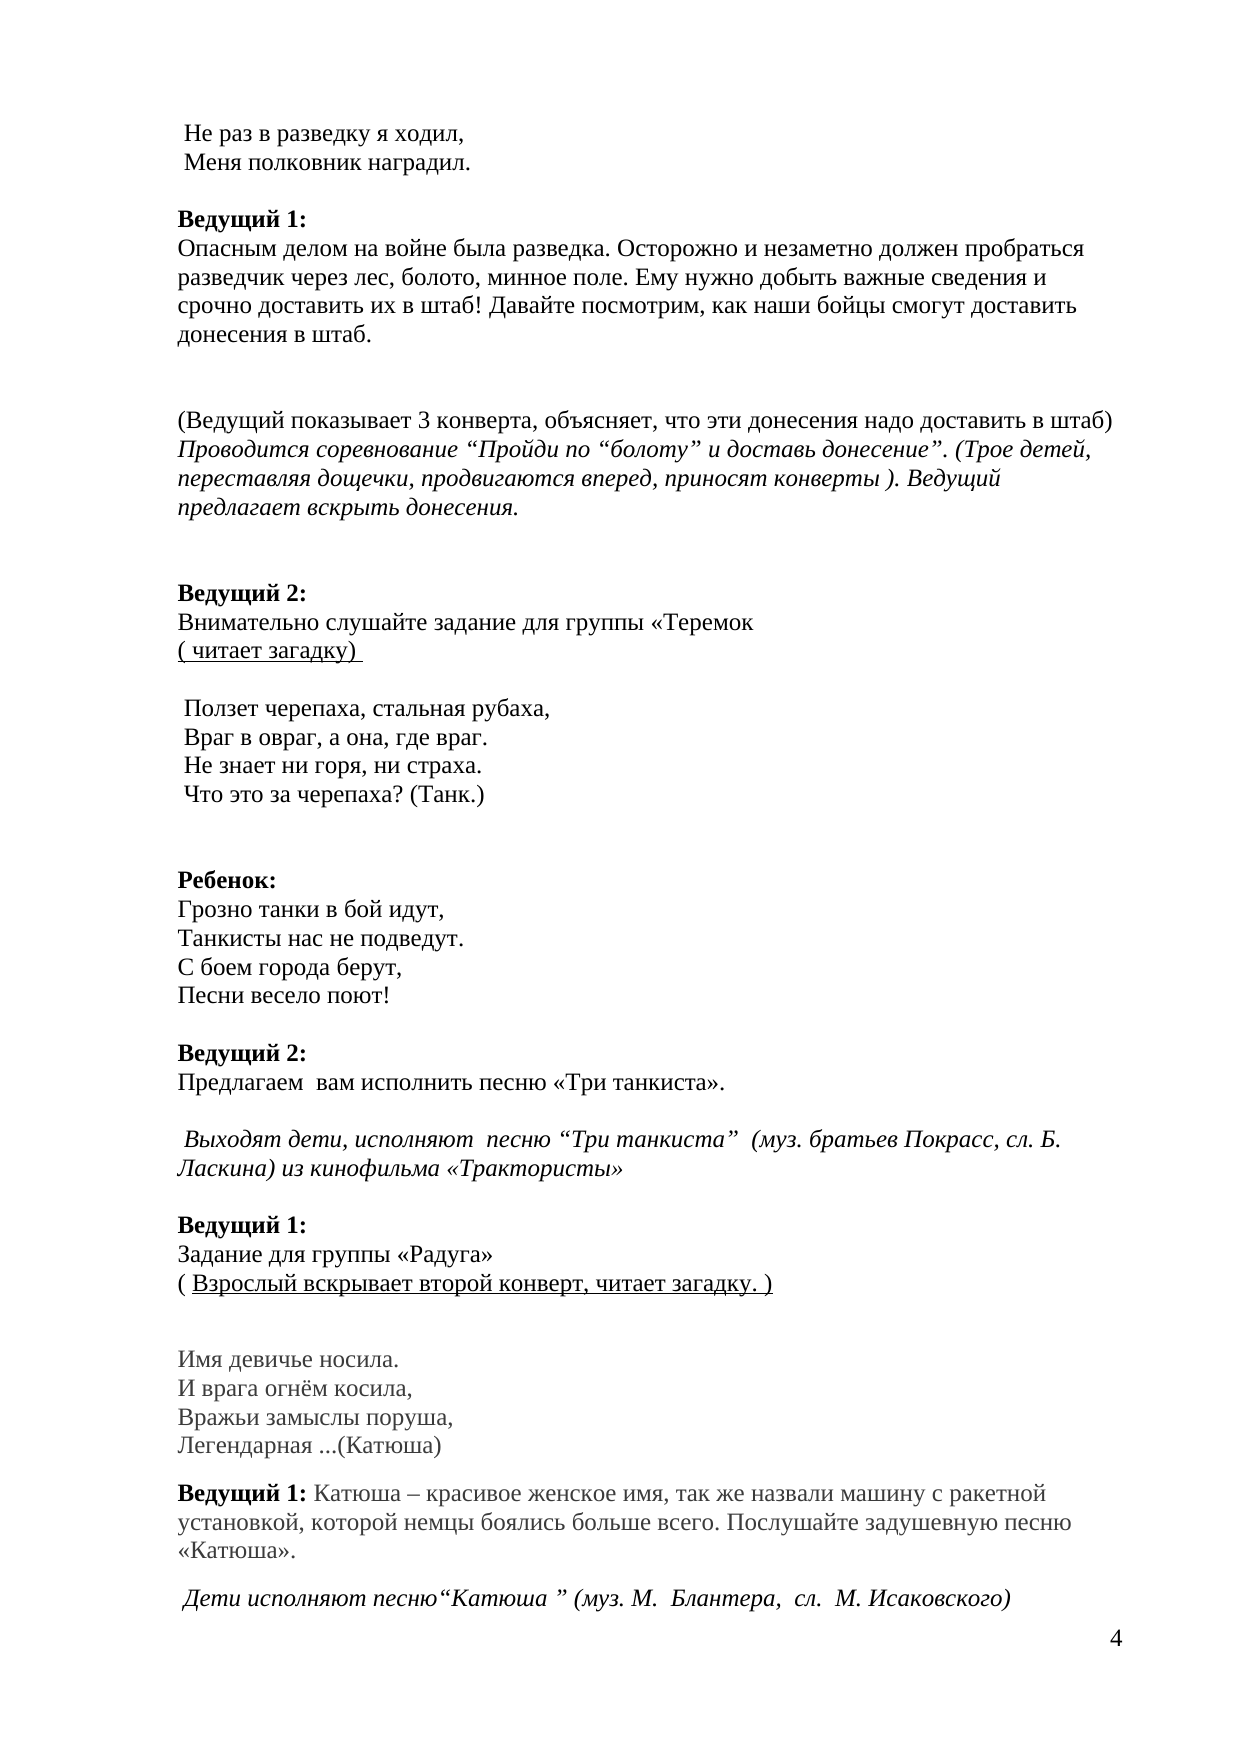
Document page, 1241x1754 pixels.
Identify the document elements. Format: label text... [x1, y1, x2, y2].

text ( читает загадку) [177, 636, 1122, 664]
text С боем города берут, [177, 952, 1122, 981]
text Меня полковник наградил. [177, 147, 1122, 176]
text Выходят дети, исполняют песню “Три танкиста” (муз. братьев Покрасс, сл. Б. Ласкина) из кинофильма «Трактористы» [177, 1124, 1122, 1182]
text Враг в овраг, а она, где враг. [177, 722, 1122, 751]
text Ребенок: [177, 866, 1122, 894]
text Не раз в разведку я ходил, [177, 118, 1122, 147]
text Ведущий 2: [177, 578, 1122, 607]
text Имя девичье носила. И врага огнём косила, Вражьи замыслы поруша, Легендарная ...(Катюша) [177, 1344, 1122, 1459]
text Ведущий 1: [177, 1211, 1122, 1239]
text Танкисты нас не подведут. [177, 923, 1122, 952]
text Грозно танки в бой идут, [177, 894, 1122, 923]
text ( Взрослый вскрывает второй конверт, читает загадку. ) [177, 1268, 1122, 1297]
text Опасным делом на войне была разведка. Осторожно и незаметно должен пробраться разведчик через лес, болото, минное поле. Ему нужно добыть важные сведения и срочно доставить их в штаб! Давайте посмотрим, как наши бойцы смогут доставить донесения в штаб. [177, 233, 1122, 348]
text Внимательно слушайте задание для группы «Теремок [177, 607, 1122, 636]
text Предлагаем вам исполнить песню «Три танкиста». [177, 1067, 1122, 1096]
text Песни весело поют! [177, 981, 1122, 1009]
text Ведущий 1: [177, 204, 1122, 233]
text Ведущий 2: [177, 1038, 1122, 1067]
text Ведущий 1: Катюша – красивое женское имя, так же назвали машину с ракетной установкой, которой немцы боялись больше всего. Послушайте задушевную песню «Катюша». [177, 1478, 1122, 1564]
text (Ведущий показывает 3 конверта, объясняет, что эти донесения надо доставить в штаб) [177, 406, 1122, 434]
text Ползет черепаха, стальная рубаха, [177, 693, 1122, 722]
text Что это за черепаха? (Танк.) [177, 779, 1122, 808]
text Проводится соревнование “Пройди по “болоту” и доставь донесение”. (Трое детей, переставляя дощечки, продвигаются вперед, приносят конверты ). Ведущий предлагает вскрыть донесения. [177, 434, 1122, 521]
text Задание для группы «Радуга» [177, 1239, 1122, 1268]
text Не знает ни горя, ни страха. [177, 751, 1122, 779]
text Дети исполняют песню“Катюша ” (муз. М. Блантера, сл. М. Исаковского) [177, 1583, 1122, 1612]
